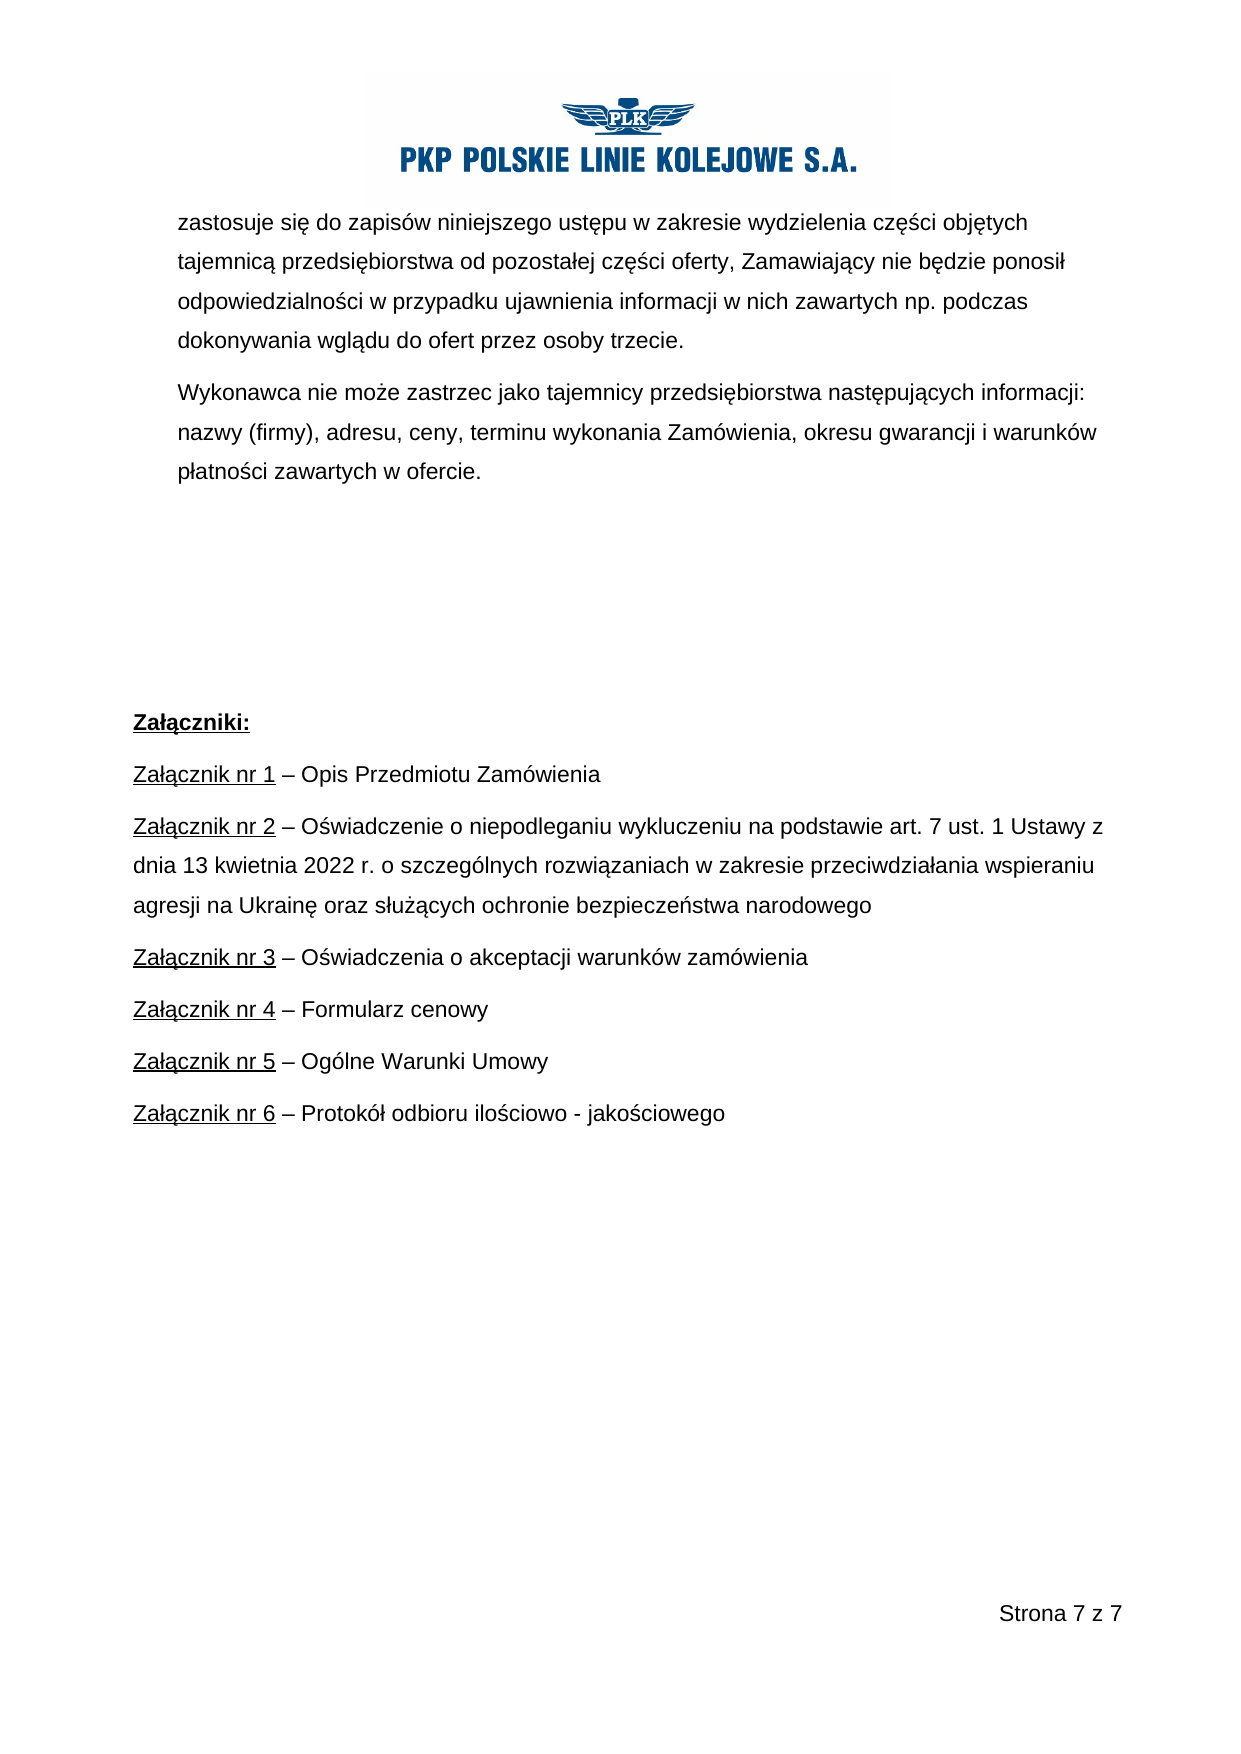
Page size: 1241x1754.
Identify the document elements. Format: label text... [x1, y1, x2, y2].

list Załączniki: [133, 709, 1122, 735]
text Załącznik nr 6 – Protokół odbioru ilościowo - jakościowego [133, 1100, 1123, 1126]
text Załącznik nr 2 – Oświadczenie o niepodleganiu wykluczeniu na podstawie art. 7 ust. 1 Ustawy z dnia 13 kwietnia 2022 r. o szczególnych rozwiązaniach w zakresie przeciwdziałania wspieraniu agresji na Ukrainę oraz służących ochronie bezpieczeństwa narodowego [133, 813, 1123, 918]
text Załącznik nr 1 – Opis Przedmiotu Zamówienia [133, 761, 1122, 787]
text Wykonawca nie może zastrzec jako tajemnicy przedsiębiorstwa następujących informacji: nazwy (firmy), adresu, ceny, terminu wykonania Zamówienia, okresu gwarancji i warunków płatności zawartych w ofercie. [177, 379, 1122, 526]
picture [365, 73, 891, 209]
text Załącznik nr 4 – Formularz cenowy [133, 996, 1123, 1022]
text Załącznik nr 5 – Ogólne Warunki Umowy [133, 1048, 1123, 1074]
text Załącznik nr 3 – Oświadczenia o akceptacji warunków zamówienia [133, 944, 1123, 970]
